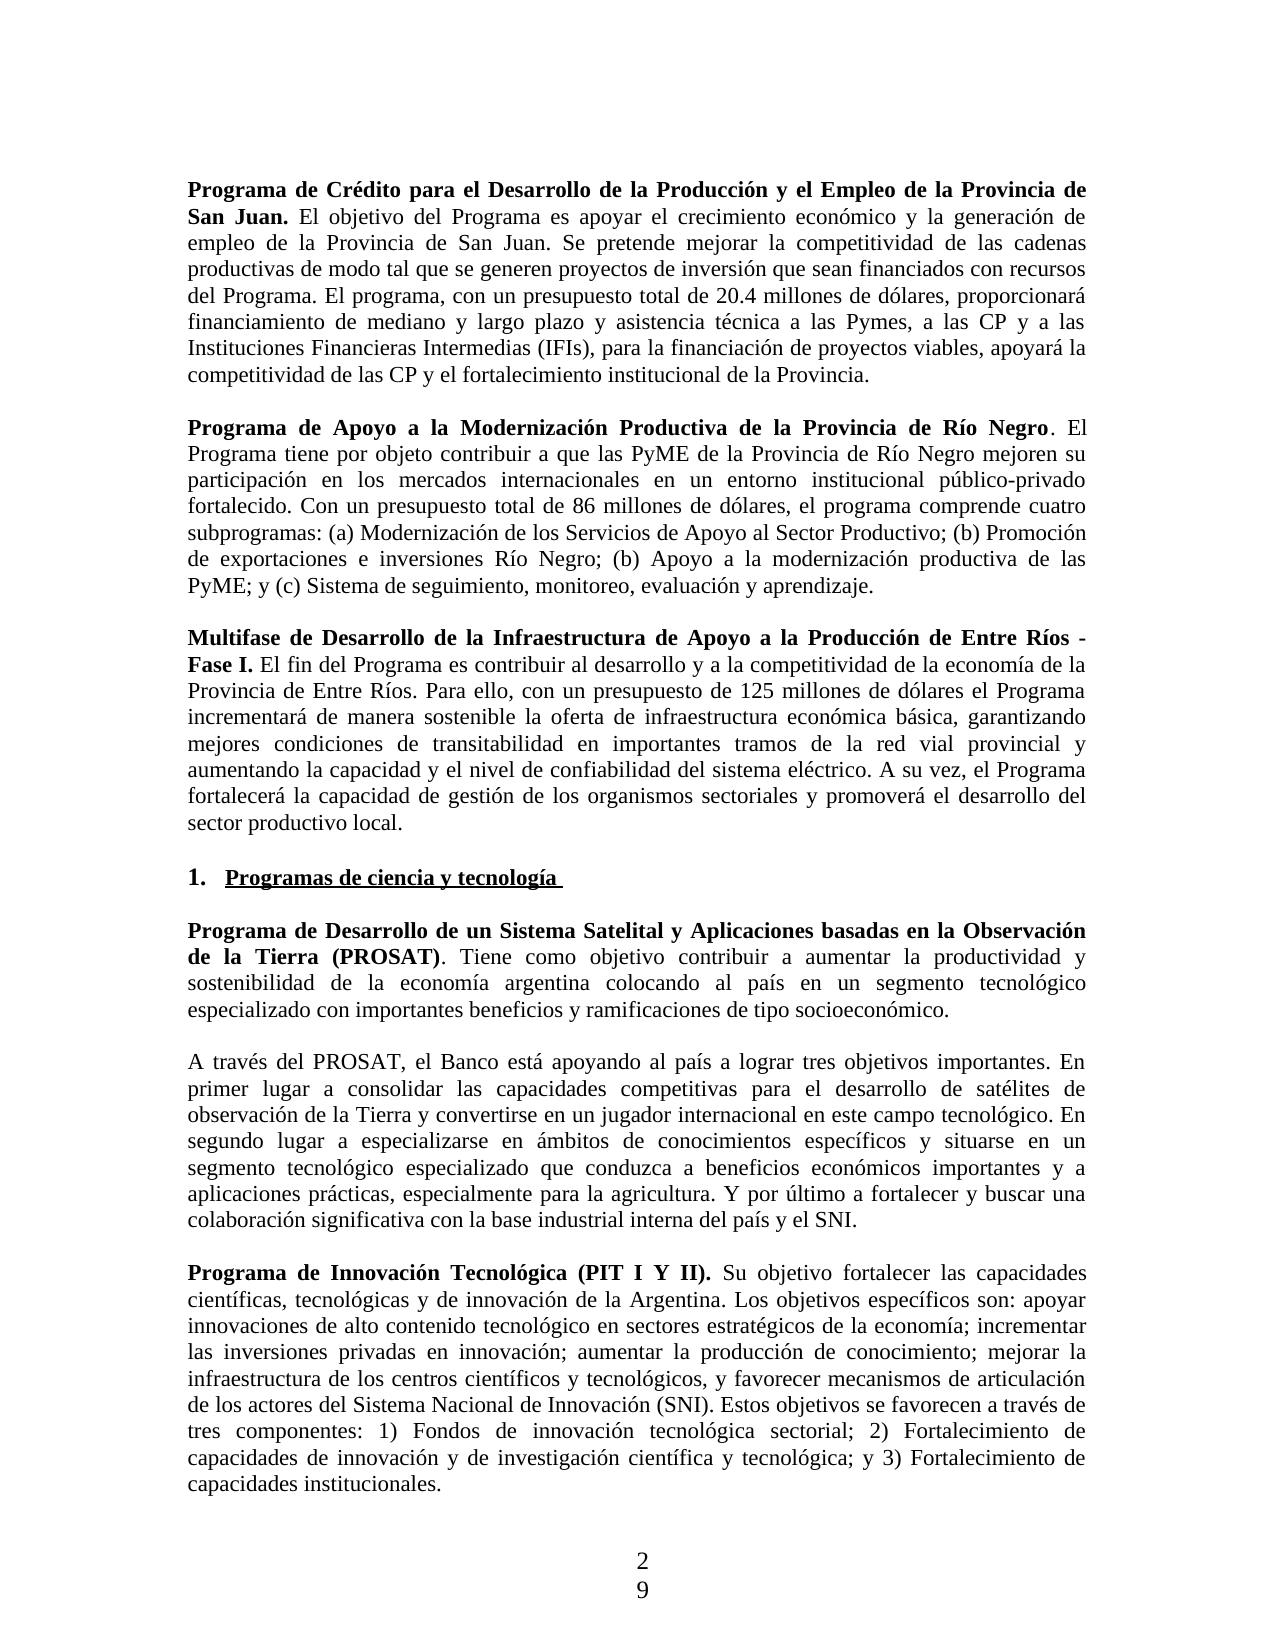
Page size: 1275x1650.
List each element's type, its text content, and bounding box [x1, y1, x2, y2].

text A través del PROSAT, el Banco está apoyando al país a lograr tres objetivos importantes. En primer lugar a consolidar las capacidades competitivas para el desarrollo de satélites de observación de la Tierra y convertirse en un jugador internacional en este campo tecnológico. En segundo lugar a especializarse en ámbitos de conocimientos específicos y situarse en un segmento tecnológico especializado que conduzca a beneficios económicos importantes y a aplicaciones prácticas, especialmente para la agricultura. Y por último a fortalecer y buscar una colaboración significativa con la base industrial interna del país y el SNI. [187, 1048, 1087, 1233]
text Programa de Crédito para el Desarrollo de la Producción y el Empleo de la Provincia de San Juan. El objetivo del Programa es apoyar el crecimiento económico y la generación de empleo de la Provincia de San Juan. Se pretende mejorar la competitividad de las cadenas productivas de modo tal que se generen proyectos de inversión que sean financiados con recursos del Programa. El programa, con un presupuesto total de 20.4 millones de dólares, proporcionará financiamiento de mediano y largo plazo y asistencia técnica a las Pymes, a las CP y a las Instituciones Financieras Intermedias (IFIs), para la financiación de proyectos viables, apoyará la competitividad de las CP y el fortalecimiento institucional de la Provincia. [187, 176, 1087, 387]
text Programa de Apoyo a la Modernización Productiva de la Provincia de Río Negro. El Programa tiene por objeto contribuir a que las PyME de la Provincia de Río Negro mejoren su participación en los mercados internacionales en un entorno institucional público-privado fortalecido. Con un presupuesto total de 86 millones de dólares, el programa comprende cuatro subprogramas: (a) Modernización de los Servicios de Apoyo al Sector Productivo; (b) Promoción de exportaciones e inversiones Río Negro; (b) Apoyo a la modernización productiva de las PyME; y (c) Sistema de seguimiento, monitoreo, evaluación y aprendizaje. [187, 413, 1087, 598]
subtitle Programas de ciencia y tecnología [187, 862, 1087, 890]
text Programa de Desarrollo de un Sistema Satelital y Aplicaciones basadas en la Observación de la Tierra (PROSAT). Tiene como objetivo contribuir a aumentar la productividad y sostenibilidad de la economía argentina colocando al país en un segmento tecnológico especializado con importantes beneficios y ramificaciones de tipo socioeconómico. [187, 917, 1087, 1022]
text Multifase de Desarrollo de la Infraestructura de Apoyo a la Producción de Entre Ríos - Fase I. El fin del Programa es contribuir al desarrollo y a la competitividad de la economía de la Provincia de Entre Ríos. Para ello, con un presupuesto de 125 millones de dólares el Programa incrementará de manera sostenible la oferta de infraestructura económica básica, garantizando mejores condiciones de transitabilidad en importantes tramos de la red vial provincial y aumentando la capacidad y el nivel de confiabilidad del sistema eléctrico. A su vez, el Programa fortalecerá la capacidad de gestión de los organismos sectoriales y promoverá el desarrollo del sector productivo local. [187, 624, 1087, 835]
text Programa de Innovación Tecnológica (PIT I Y II). Su objetivo fortalecer las capacidades científicas, tecnológicas y de innovación de la Argentina. Los objetivos específicos son: apoyar innovaciones de alto contenido tecnológico en sectores estratégicos de la economía; incrementar las inversiones privadas en innovación; aumentar la producción de conocimiento; mejorar la infraestructura de los centros científicos y tecnológicos, y favorecer mecanismos de articulación de los actores del Sistema Nacional de Innovación (SNI). Estos objetivos se favorecen a través de tres componentes: 1) Fondos de innovación tecnológica sectorial; 2) Fortalecimiento de capacidades de innovación y de investigación científica y tecnológica; y 3) Fortalecimiento de capacidades institucionales. [187, 1259, 1087, 1496]
